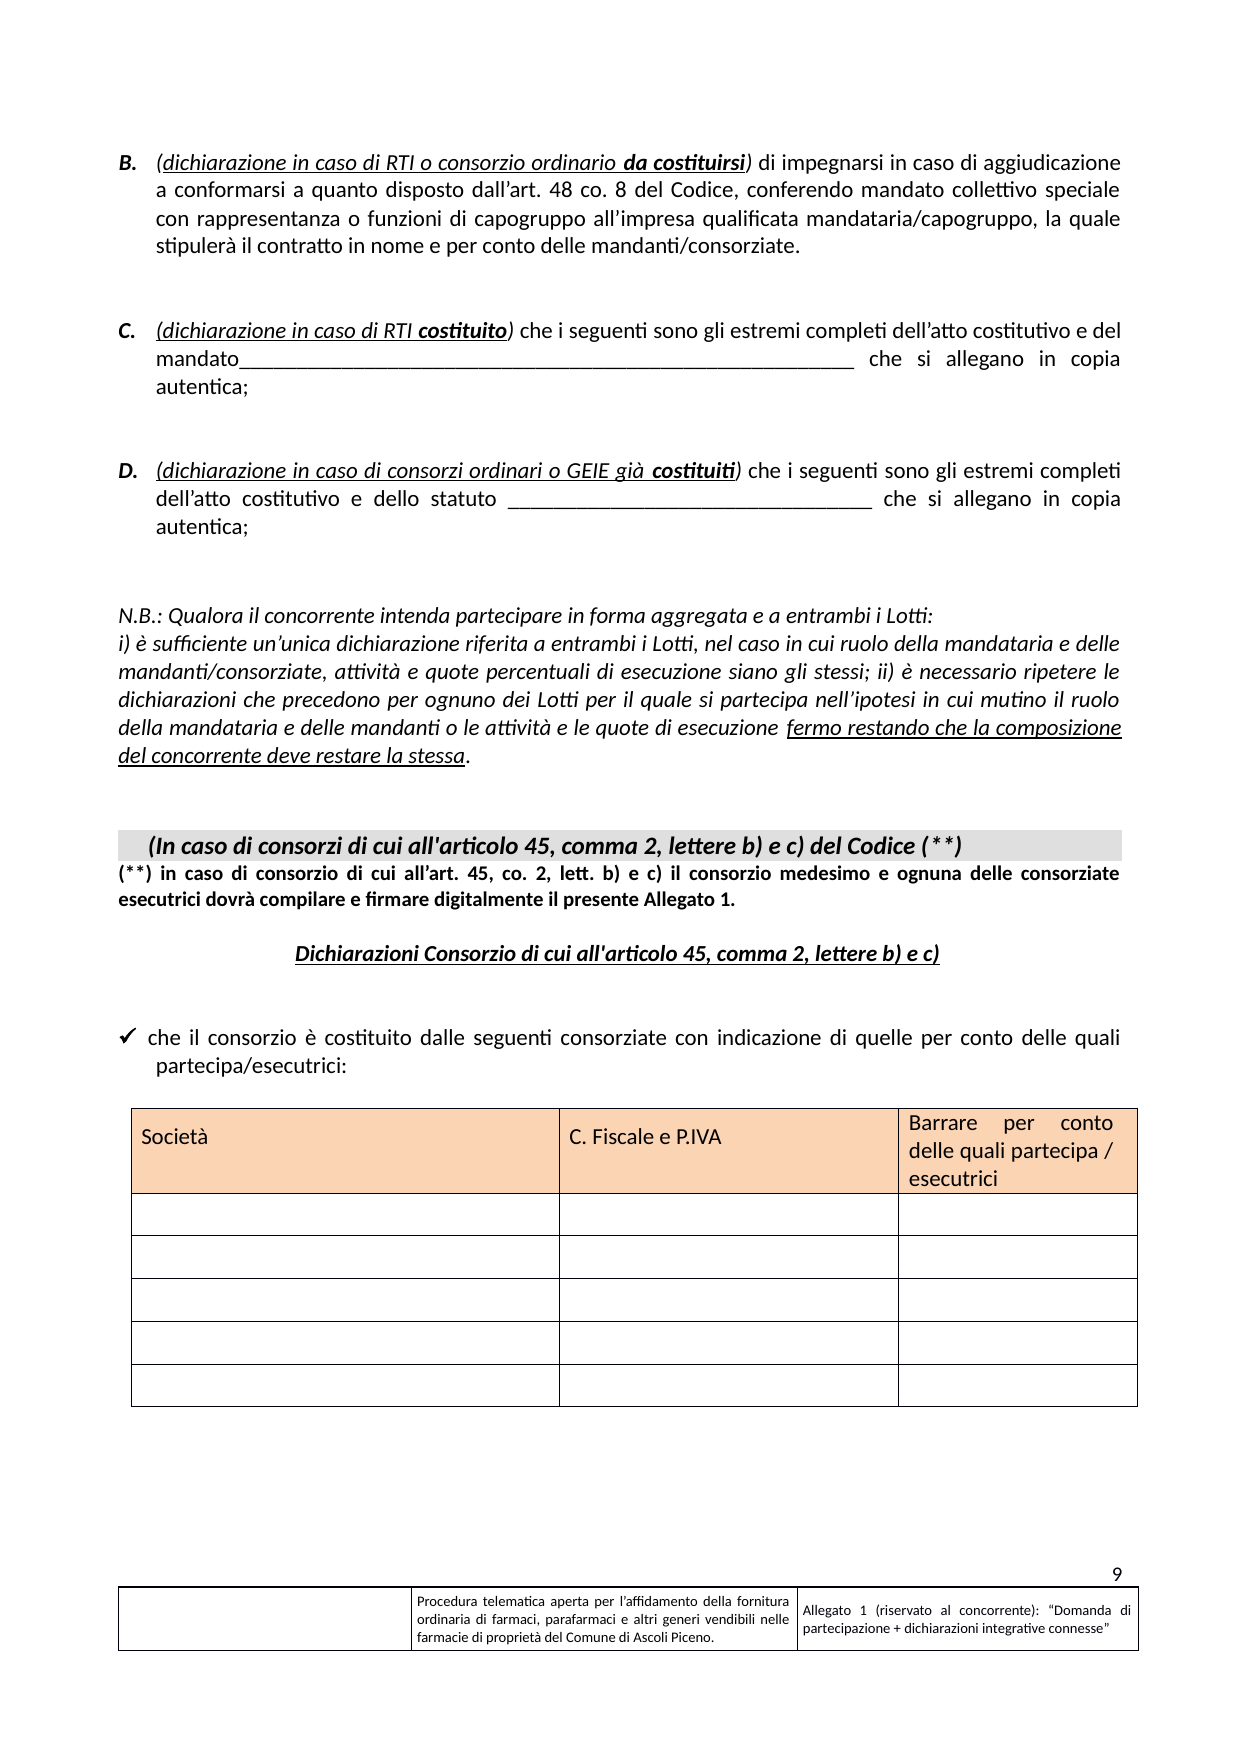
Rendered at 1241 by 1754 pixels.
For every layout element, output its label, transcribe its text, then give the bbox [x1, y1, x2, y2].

table_cell [132, 1236, 559, 1278]
table_cell [560, 1236, 898, 1278]
table_header Società [132, 1109, 559, 1193]
table_cell [560, 1322, 898, 1363]
table_cell [132, 1322, 559, 1363]
table_cell [132, 1365, 559, 1406]
table_header C. Fiscale e P.IVA [560, 1109, 898, 1193]
list che il consorzio è costituito dalle seguenti consorziate con indicazione di quelle per conto delle quali partecipa/esecutrici: [118, 1023, 1122, 1079]
table_cell [132, 1194, 559, 1235]
table_cell [899, 1236, 1137, 1278]
list (dichiarazione in caso di RTI costituito) che i seguenti sono gli estremi completi dell’atto costitutivo e del mandato______________________________________________________ che si allegano in copia autentica; [118, 316, 1122, 400]
table_cell [899, 1322, 1137, 1363]
table_cell [560, 1194, 898, 1235]
table_cell [899, 1365, 1137, 1406]
text Dichiarazioni Consorzio di cui all'articolo 45, comma 2, lettere b) e c) [118, 939, 1117, 967]
table_cell [560, 1279, 898, 1321]
table_cell [899, 1279, 1137, 1321]
list (dichiarazione in caso di consorzi ordinari o GEIE già costituiti) che i seguenti sono gli estremi completi dell’atto costitutivo e dello statuto ________________________________ che si allegano in copia autentica; [118, 456, 1122, 540]
table_cell [899, 1194, 1137, 1235]
table_header Barrare per conto delle quali partecipa / esecutrici [899, 1109, 1137, 1193]
table_cell [132, 1279, 559, 1321]
text (**) in caso di consorzio di cui all’art. 45, co. 2, lett. b) e c) il consorzio medesimo e ognuna delle consorziate esecutrici dovrà compilare e firmare digitalmente il presente Allegato 1. [118, 861, 1122, 911]
list (dichiarazione in caso di RTI o consorzio ordinario da costituirsi) di impegnarsi in caso di aggiudicazione a conformarsi a quanto disposto dall’art. 48 co. 8 del Codice, conferendo mandato collettivo speciale con rappresentanza o funzioni di capogruppo all’impresa qualificata mandataria/capogruppo, la quale stipulerà il contratto in nome e per conto delle mandanti/consorziate. [118, 148, 1122, 260]
text i) è sufficiente un’unica dichiarazione riferita a entrambi i Lotti, nel caso in cui ruolo della mandataria e delle mandanti/consorziate, attività e quote percentuali di esecuzione siano gli stessi; ii) è necessario ripetere le dichiarazioni che precedono per ognuno dei Lotti per il quale si partecipa nell’ipotesi in cui mutino il ruolo della mandataria e delle mandanti o le attività e le quote di esecuzione fermo restando che la composizione del concorrente deve restare la stessa. [118, 629, 1122, 769]
text (In caso di consorzi di cui all'articolo 45, comma 2, lettere b) e c) del Codice (**) [118, 830, 1122, 861]
table_cell [560, 1365, 898, 1406]
text N.B.: Qualora il concorrente intenda partecipare in forma aggregata e a entrambi i Lotti: [118, 601, 1122, 629]
